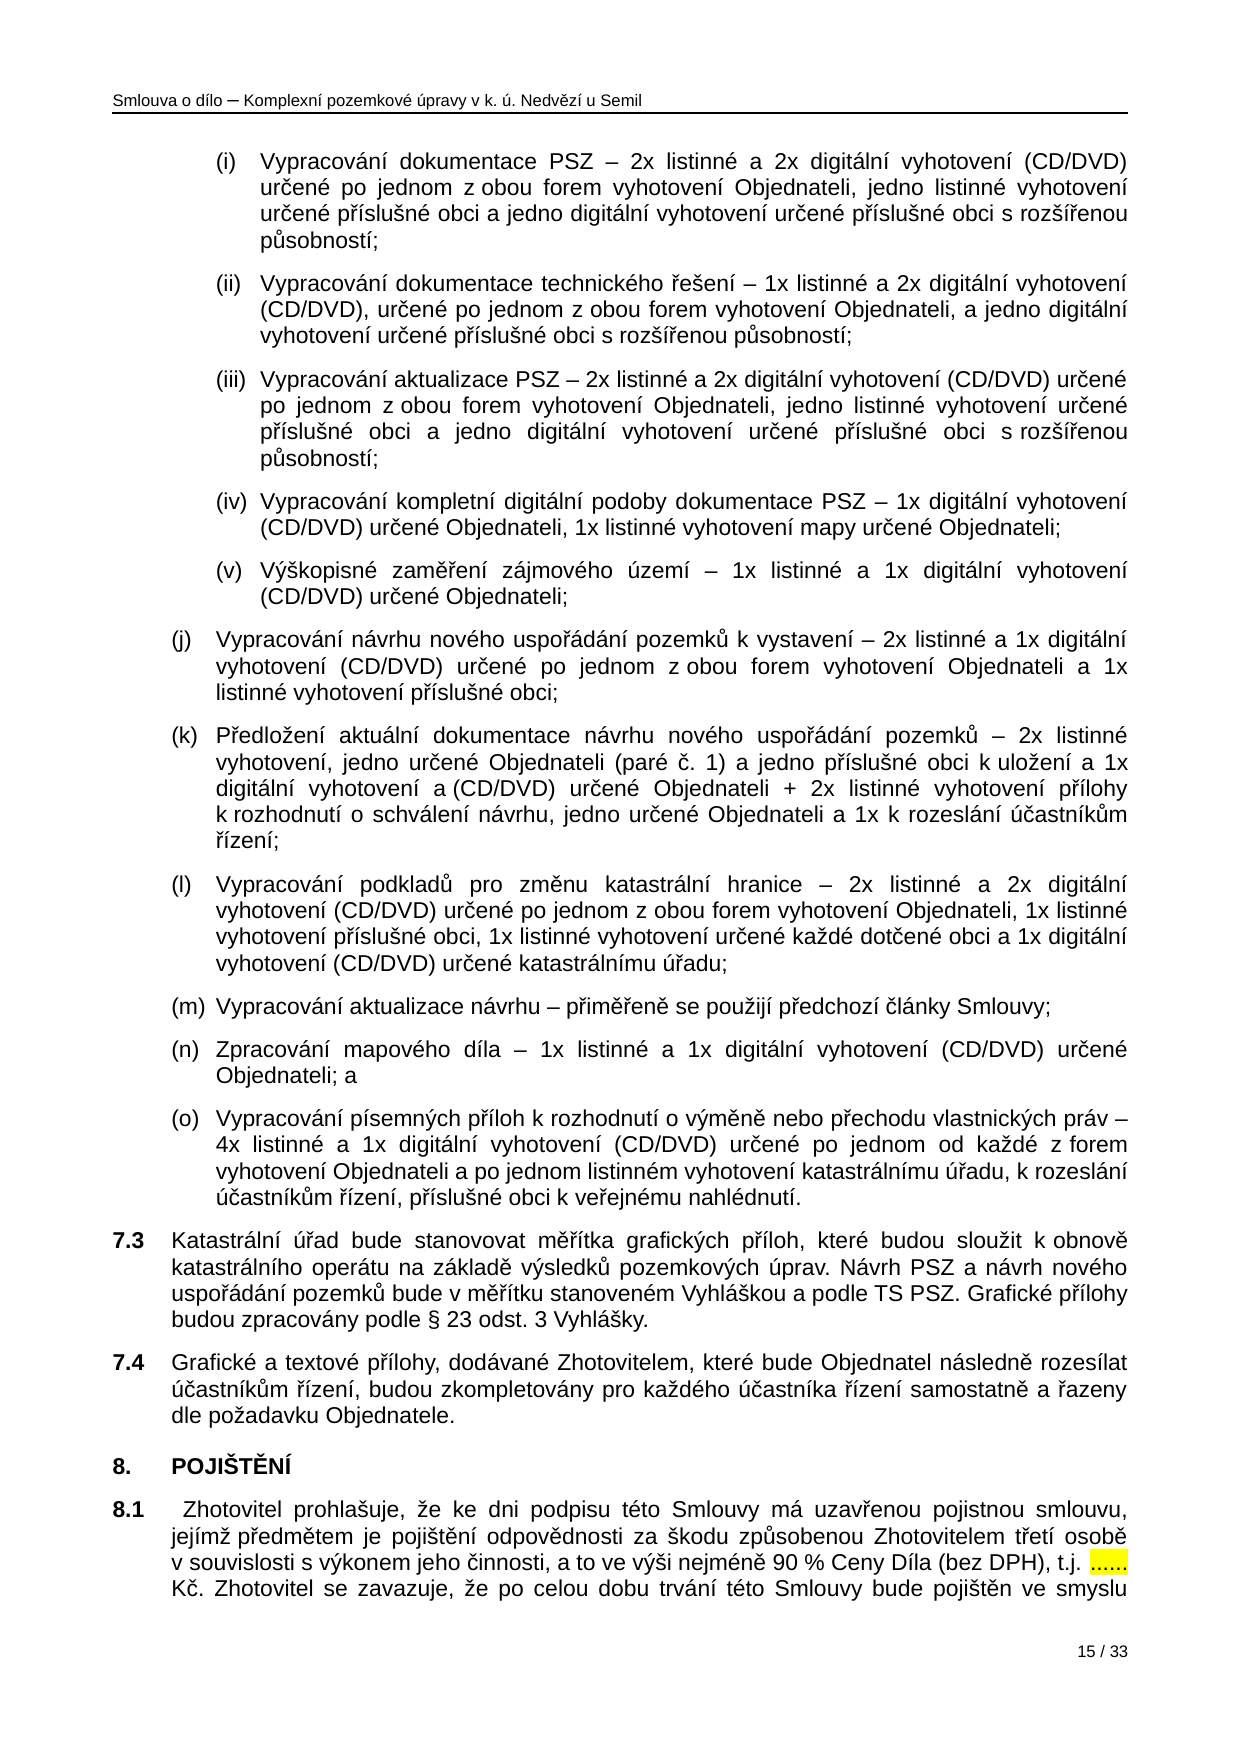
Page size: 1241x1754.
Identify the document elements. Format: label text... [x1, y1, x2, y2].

text Grafické a textové přílohy, dodávané Zhotovitelem, které bude Objednatel následně rozesílat účastníkům řízení, budou zkompletovány pro každého účastníka řízení samostatně a řazeny dle požadavku Objednatele. [112, 1349, 1128, 1428]
list Vypracování dokumentace PSZ – 2x listinné a 2x digitální vyhotovení (CD/DVD) určené po jednom z obou forem vyhotovení Objednateli, jedno listinné vyhotovení určené příslušné obci a jedno digitální vyhotovení určené příslušné obci s rozšířenou působností; [216, 148, 1128, 253]
text Pojištění [112, 1453, 1128, 1479]
list Vypracování dokumentace technického řešení – 1x listinné a 2x digitální vyhotovení (CD/DVD), určené po jednom z obou forem vyhotovení Objednateli, a jedno digitální vyhotovení určené příslušné obci s rozšířenou působností; [216, 270, 1128, 349]
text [112, 1496, 1128, 1602]
list Vypracování aktualizace PSZ – 2x listinné a 2x digitální vyhotovení (CD/DVD) určené po jednom z obou forem vyhotovení Objednateli, jedno listinné vyhotovení určené příslušné obci a jedno digitální vyhotovení určené příslušné obci s rozšířenou působností; [216, 366, 1128, 471]
text Katastrální úřad bude stanovovat měřítka grafických příloh, které budou sloužit k obnově katastrálního operátu na základě výsledků pozemkových úprav. Návrh PSZ a návrh nového uspořádání pozemků bude v měřítku stanoveném Vyhláškou a podle TS PSZ. Grafické přílohy budou zpracovány podle § 23 odst. 3 Vyhlášky. [112, 1227, 1128, 1332]
list Zpracování mapového díla – 1x listinné a 1x digitální vyhotovení (CD/DVD) určené Objednateli; a [171, 1036, 1128, 1088]
list Výškopisné zaměření zájmového území – 1x listinné a 1x digitální vyhotovení (CD/DVD) určené Objednateli; [216, 557, 1128, 610]
list Vypracování kompletní digitální podoby dokumentace PSZ – 1x digitální vyhotovení (CD/DVD) určené Objednateli, 1x listinné vyhotovení mapy určené Objednateli; [216, 488, 1128, 540]
list Vypracování návrhu nového uspořádání pozemků k vystavení – 2x listinné a 1x digitální vyhotovení (CD/DVD) určené po jednom z obou forem vyhotovení Objednateli a 1x listinné vyhotovení příslušné obci; [171, 626, 1128, 705]
list Vypracování písemných příloh k rozhodnutí o výměně nebo přechodu vlastnických práv – 4x listinné a 1x digitální vyhotovení (CD/DVD) určené po jednom od každé z forem vyhotovení Objednateli a po jednom listinném vyhotovení katastrálnímu úřadu, k rozeslání účastníkům řízení, příslušné obci k veřejnému nahlédnutí. [171, 1105, 1128, 1210]
list Vypracování podkladů pro změnu katastrální hranice – 2x listinné a 2x digitální vyhotovení (CD/DVD) určené po jednom z obou forem vyhotovení Objednateli, 1x listinné vyhotovení příslušné obci, 1x listinné vyhotovení určené každé dotčené obci a 1x digitální vyhotovení (CD/DVD) určené katastrálnímu úřadu; [171, 871, 1128, 976]
list Vypracování aktualizace návrhu – přiměřeně se použijí předchozí články Smlouvy; [171, 993, 1128, 1019]
list Předložení aktuální dokumentace návrhu nového uspořádání pozemků – 2x listinné vyhotovení, jedno určené Objednateli (paré č. 1) a jedno příslušné obci k uložení a 1x digitální vyhotovení a (CD/DVD) určené Objednateli + 2x listinné vyhotovení přílohy k rozhodnutí o schválení návrhu, jedno určené Objednateli a 1x k rozeslání účastníkům řízení; [171, 722, 1128, 854]
